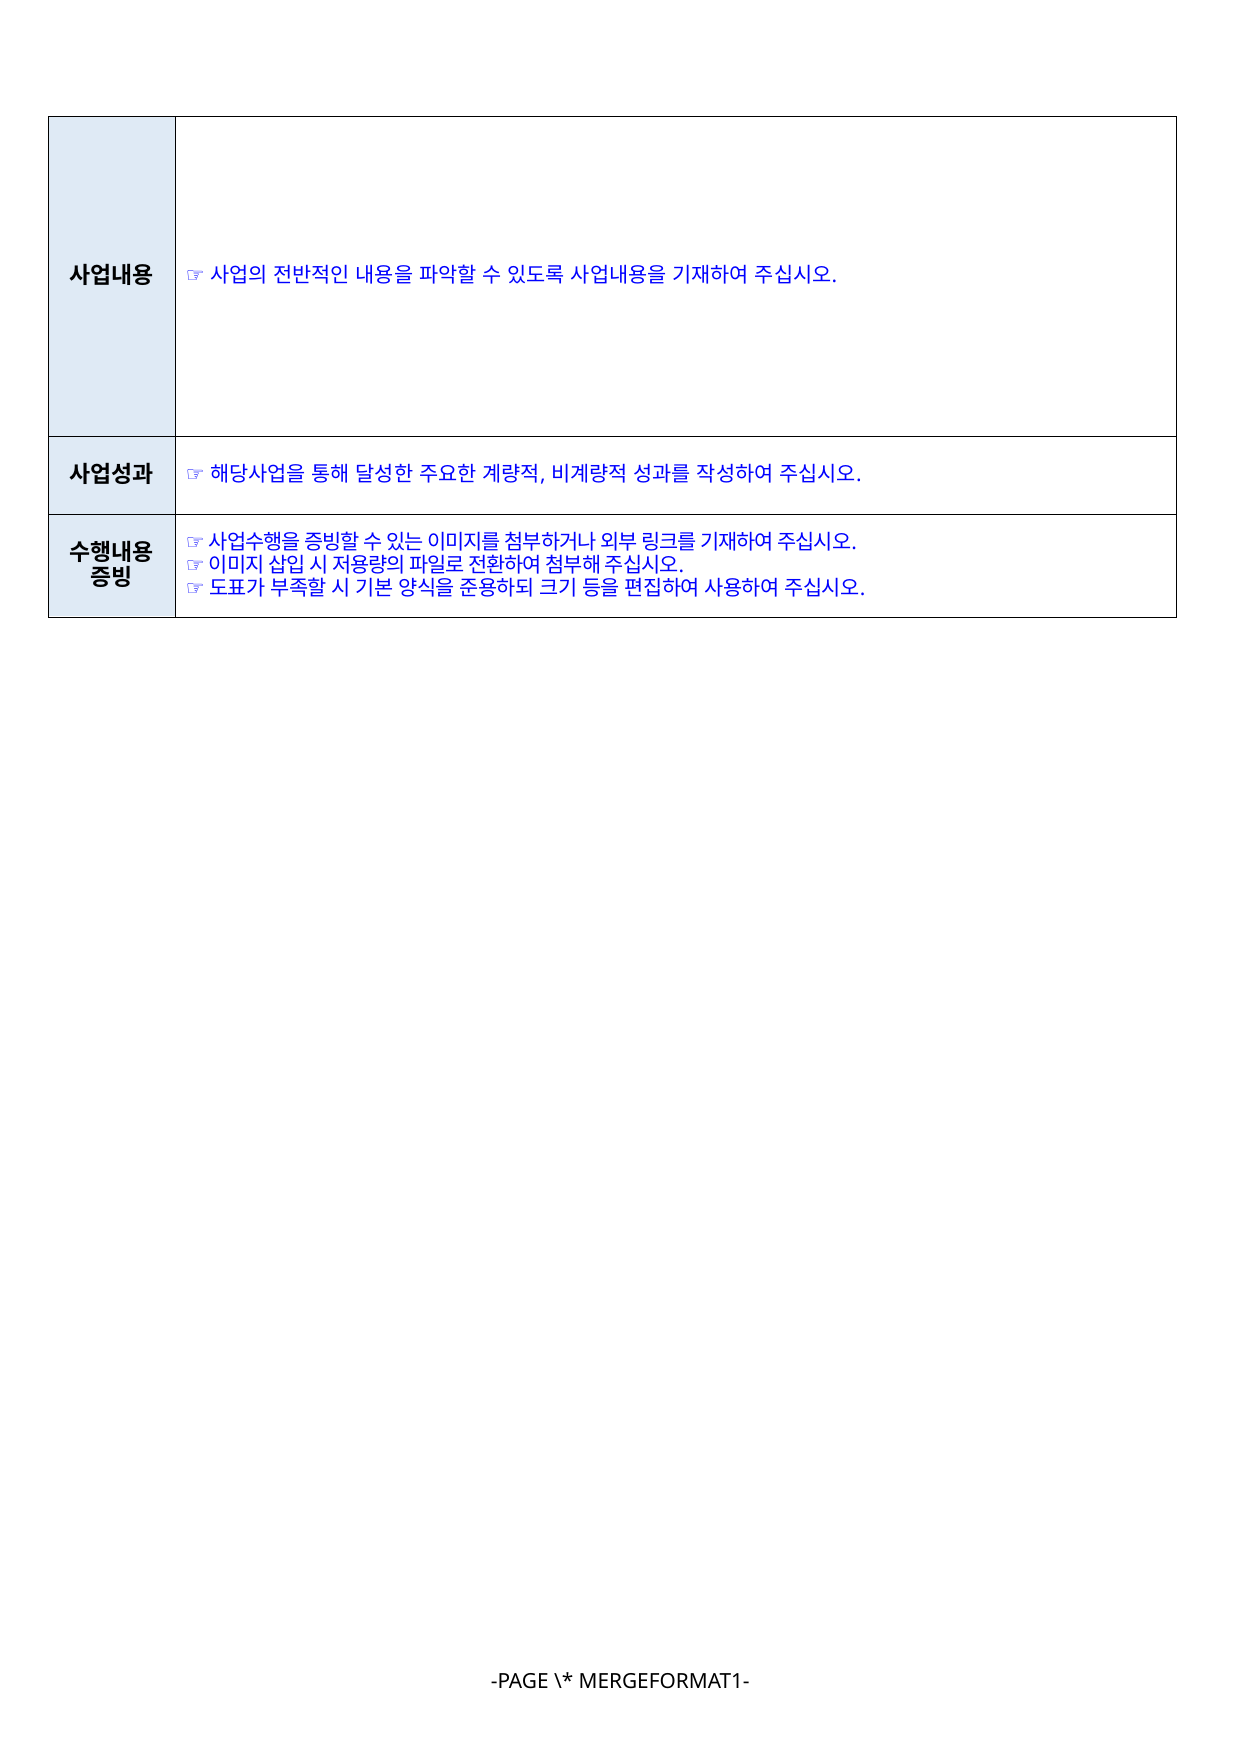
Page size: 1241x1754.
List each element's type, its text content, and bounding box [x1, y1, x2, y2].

table_cell ☞ 해당사업을 통해 달성한 주요한 계량적, 비계량적 성과를 작성하여 주십시오. [176, 437, 1176, 514]
table_cell ☞ 사업수행을 증빙할 수 있는 이미지를 첨부하거나 외부 링크를 기재하여 주십시오. ☞ 이미지 삽입 시 저용량의 파일로 전환하여 첨부해 주십시오. ☞ 도표가 부족할 시 기본 양식을 준용하되 크기 등을 편집하여 사용하여 주십시오. [176, 515, 1176, 616]
table_cell ☞ 사업의 전반적인 내용을 파악할 수 있도록 사업내용을 기재하여 주십시오. [176, 117, 1176, 436]
table_cell 사업성과 [49, 437, 175, 514]
table_cell 사업내용 [49, 117, 175, 436]
table_cell 수행내용 증빙 [49, 515, 175, 616]
